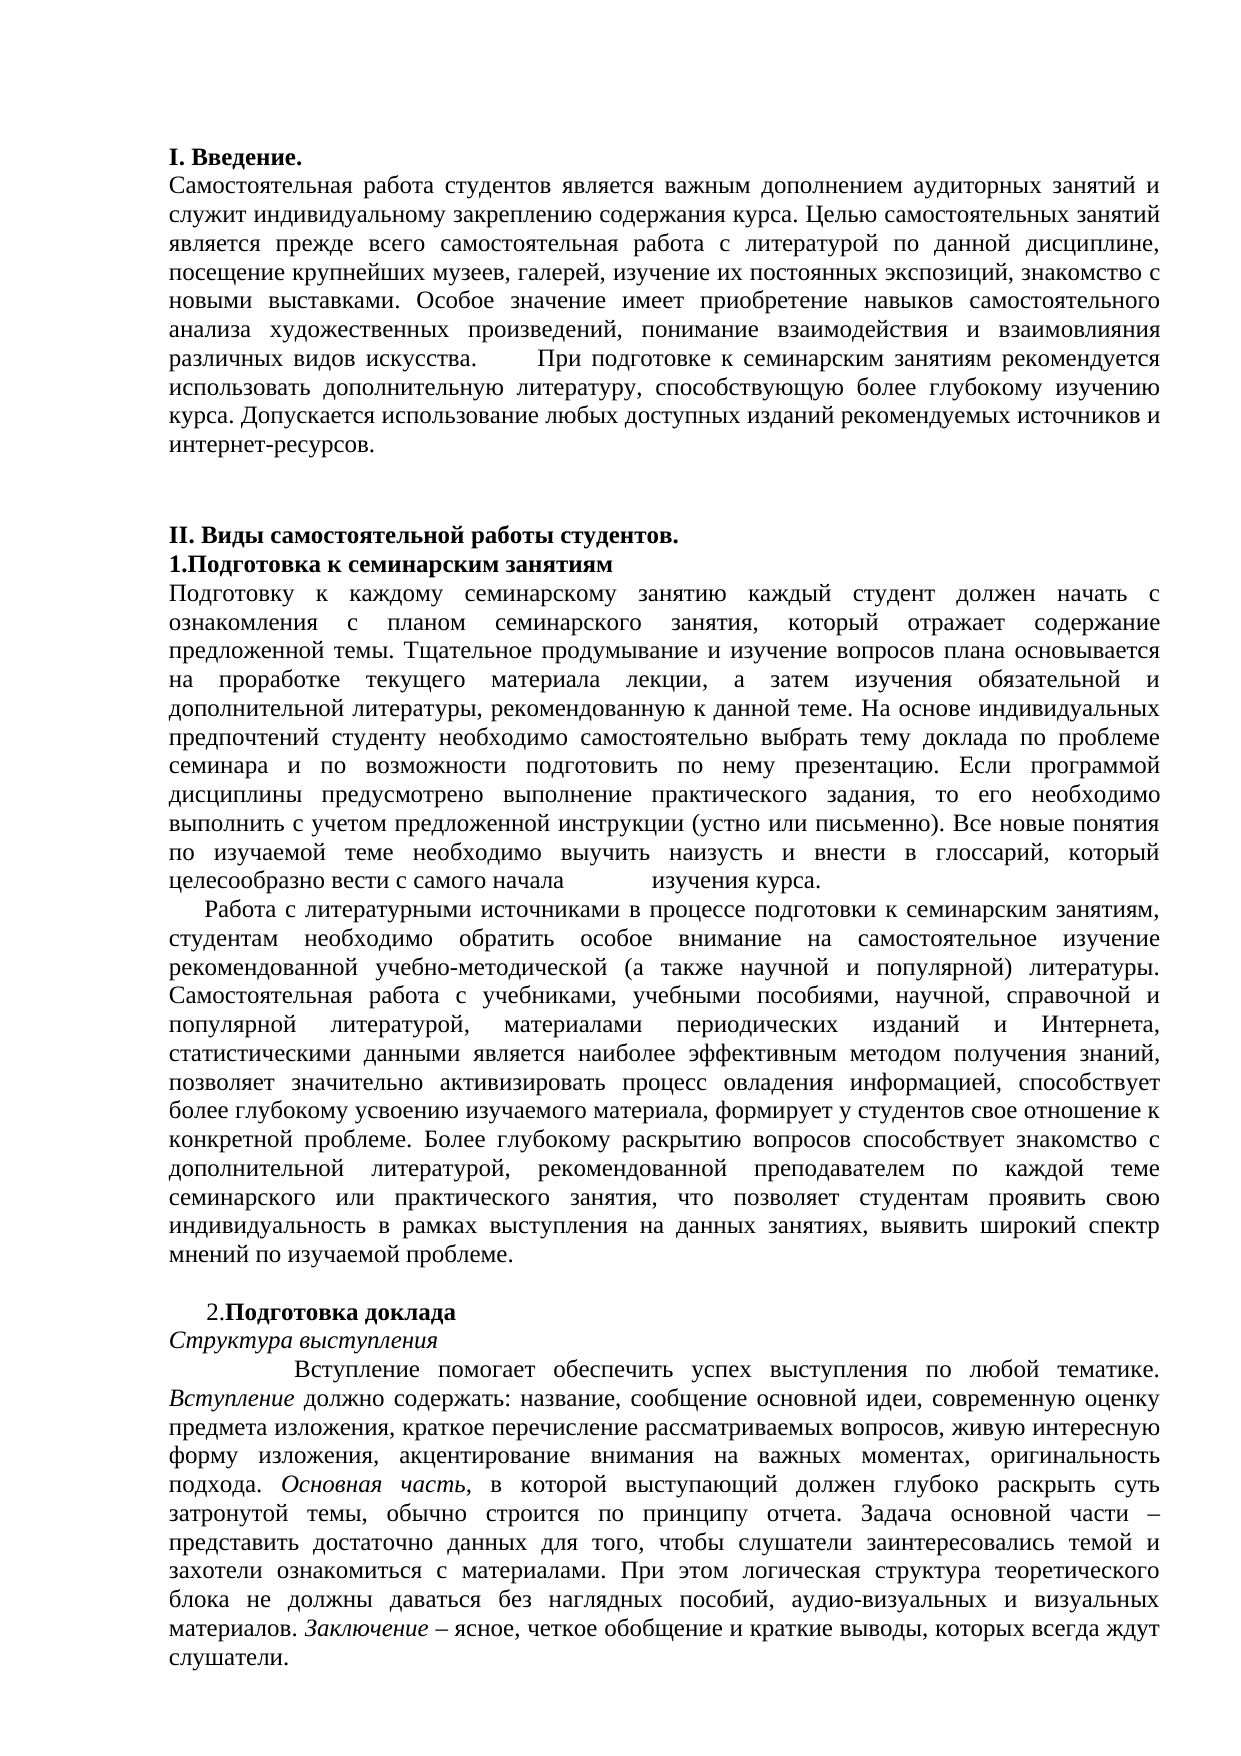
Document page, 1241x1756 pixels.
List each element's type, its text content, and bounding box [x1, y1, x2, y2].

text Работа с литературными источниками в процессе подготовки к семинарским занятиям, студентам необходимо обратить особое внимание на самостоятельное изучение рекомендованной учебно-методической (а также научной и популярной) литературы. Самостоятельная работа с учебниками, учебными пособиями, научной, справочной и популярной литературой, материалами периодических изданий и Интернета, статистическими данными является наиболее эффективным методом получения знаний, позволяет значительно активизировать процесс овладения информацией, способствует более глубокому усвоению изучаемого материала, формирует у студентов свое отношение к конкретной проблеме. Более глубокому раскрытию вопросов способствует знакомство с дополнительной литературой, рекомендованной преподавателем по каждой теме семинарского или практического занятия, что позволяет студентам проявить свою индивидуальность в рамках выступления на данных занятиях, выявить широкий спектр мнений по изучаемой проблеме. [169, 894, 1161, 1268]
text Подготовку к каждому семинарскому занятию каждый студент должен начать с ознакомления с планом семинарского занятия, который отражает содержание предложенной темы. Тщательное продумывание и изучение вопросов плана основывается на проработке текущего материала лекции, а затем изучения обязательной и дополнительной литературы, рекомендованную к данной теме. На основе индивидуальных предпочтений студенту необходимо самостоятельно выбрать тему доклада по проблеме семинара и по возможности подготовить по нему презентацию. Если программой дисциплины предусмотрено выполнение практического задания, то его необходимо выполнить с учетом предложенной инструкции (устно или письменно). Все новые понятия по изучаемой теме необходимо выучить наизусть и внести в глоссарий, который целесообразно вести с самого начала изучения курса. [169, 578, 1161, 894]
text 1.Подготовка к семинарским занятиям [169, 549, 1161, 578]
text I. Введение. [169, 142, 1161, 171]
text Вступление помогает обеспечить успех выступления по любой тематике. Вступление должно содержать: название, сообщение основной идеи, современную оценку предмета изложения, краткое перечисление рассматриваемых вопросов, живую интересную форму изложения, акцентирование внимания на важных моментах, оригинальность подхода. Основная часть, в которой выступающий должен глубоко раскрыть суть затронутой темы, обычно строится по принципу отчета. Задача основной части – представить достаточно данных для того, чтобы слушатели заинтересовались темой и захотели ознакомиться с материалами. При этом логическая структура теоретического блока не должны даваться без наглядных пособий, аудио-визуальных и визуальных материалов. Заключение – ясное, четкое обобщение и краткие выводы, которых всегда ждут слушатели. [169, 1354, 1161, 1670]
text Структура выступления [169, 1325, 1161, 1354]
text II. Виды самостоятельной работы студентов. [169, 520, 1161, 549]
text 2.Подготовка доклада [169, 1297, 1161, 1325]
text Самостоятельная работа студентов является важным дополнением аудиторных занятий и служит индивидуальному закреплению содержания курса. Целью самостоятельных занятий является прежде всего самостоятельная работа с литературой по данной дисциплине, посещение крупнейших музеев, галерей, изучение их постоянных экспозиций, знакомство с новыми выставками. Особое значение имеет приобретение навыков самостоятельного анализа художественных произведений, понимание взаимодействия и взаимовлияния различных видов искусства. При подготовке к семинарским занятиям рекомендуется использовать дополнительную литературу, способствующую более глубокому изучению курса. Допускается использование любых доступных изданий рекомендуемых источников и интернет-ресурсов. [169, 171, 1161, 458]
